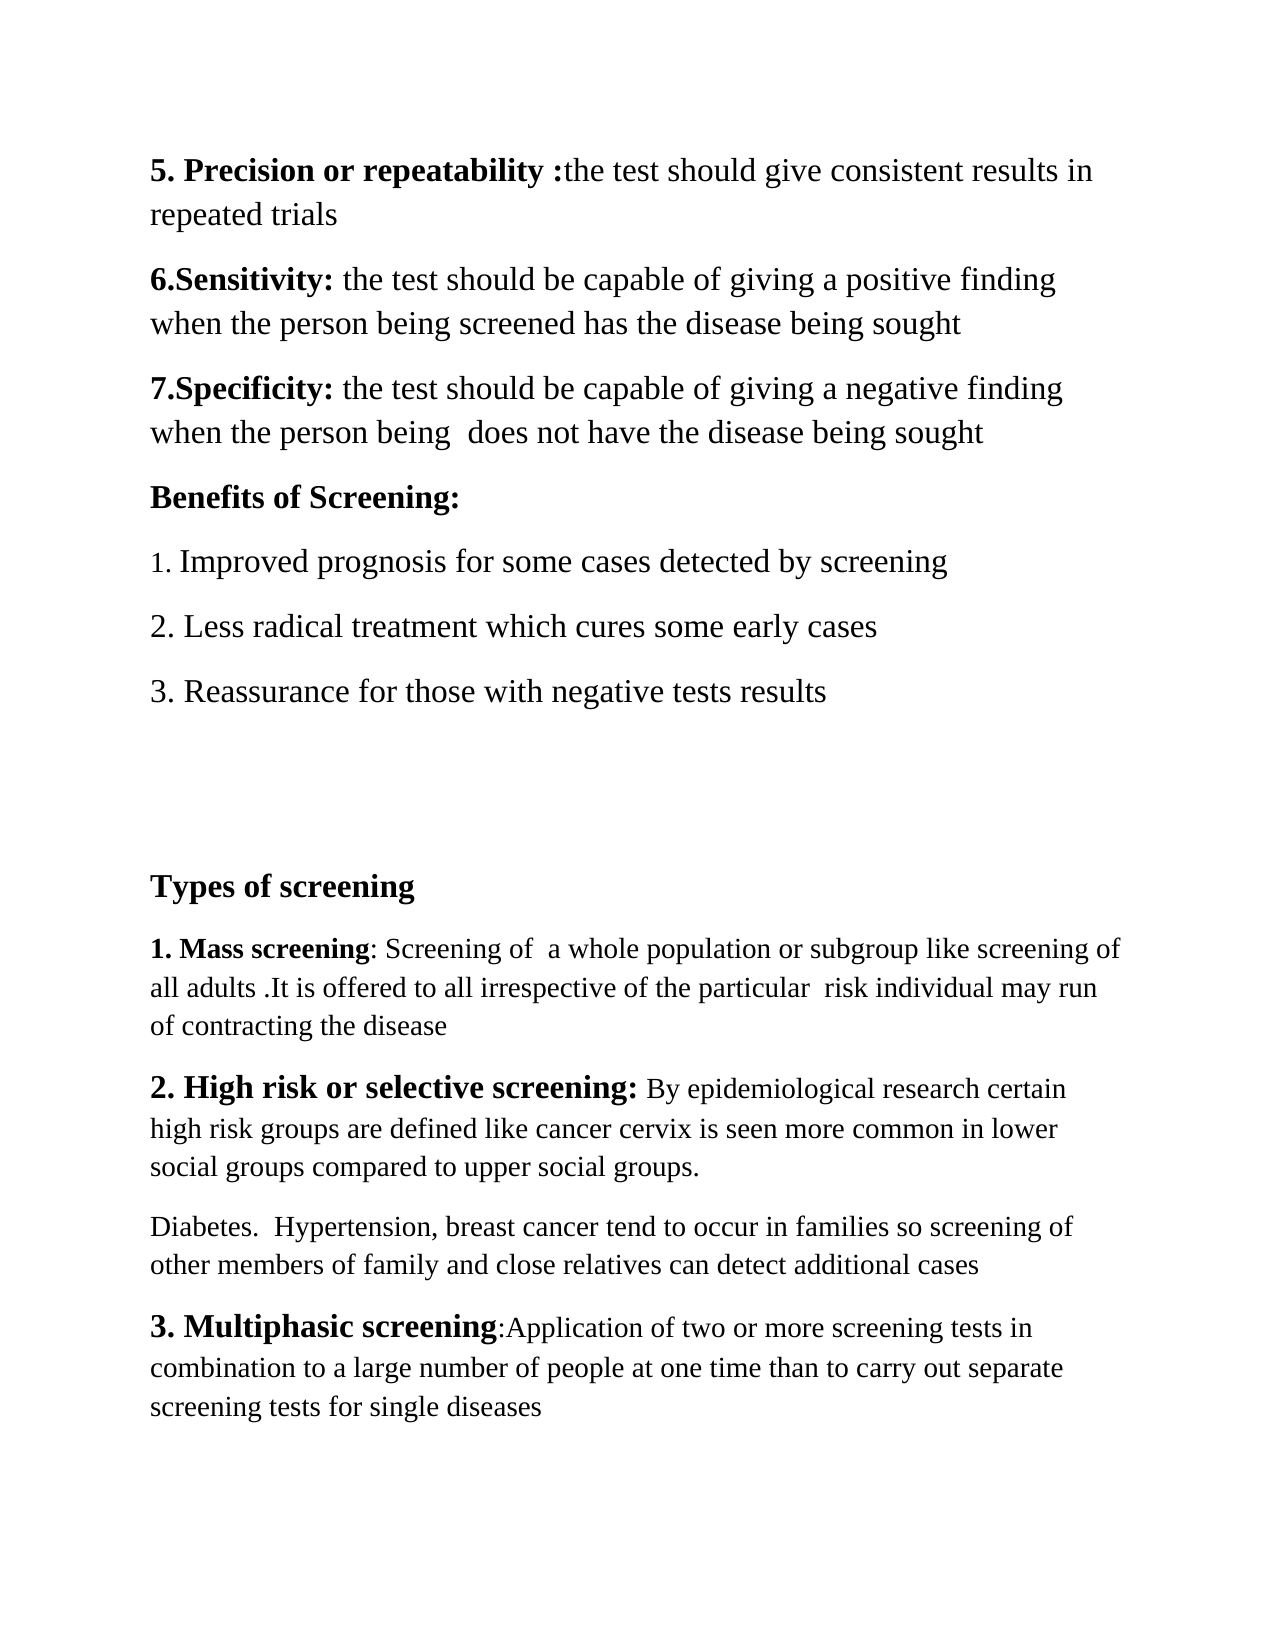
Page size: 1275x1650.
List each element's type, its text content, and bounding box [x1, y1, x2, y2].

text 1. Mass screening: Screening of a whole population or subgroup like screening of all adults .It is offered to all irrespective of the particular risk individual may run of contracting the disease [150, 931, 1125, 1042]
text Types of screening [150, 866, 1125, 904]
text 3. Reassurance for those with negative tests results [150, 672, 1125, 710]
text 6.Sensitivity: the test should be capable of giving a positive finding when the person being screened has the disease being sought [150, 259, 1125, 341]
text Diabetes. Hypertension, breast cancer tend to occur in families so screening of other members of family and close relatives can detect additional cases [150, 1209, 1125, 1281]
text 3. Multiphasic screening:Application of two or more screening tests in combination to a large number of people at one time than to carry out separate screening tests for single diseases [150, 1307, 1125, 1422]
text 5. Precision or repeatability :the test should give consistent results in repeated trials [150, 150, 1125, 232]
text 7.Specificity: the test should be capable of giving a negative finding when the person being does not have the disease being sought [150, 368, 1125, 450]
text Benefits of Screening: [150, 477, 1125, 515]
text 2. Less radical treatment which cures some early cases [150, 607, 1125, 645]
text 1. Improved prognosis for some cases detected by screening [150, 542, 1125, 580]
text 2. High risk or selective screening: By epidemiological research certain high risk groups are defined like cancer cervix is seen more common in lower social groups compared to upper social groups. [150, 1068, 1125, 1183]
